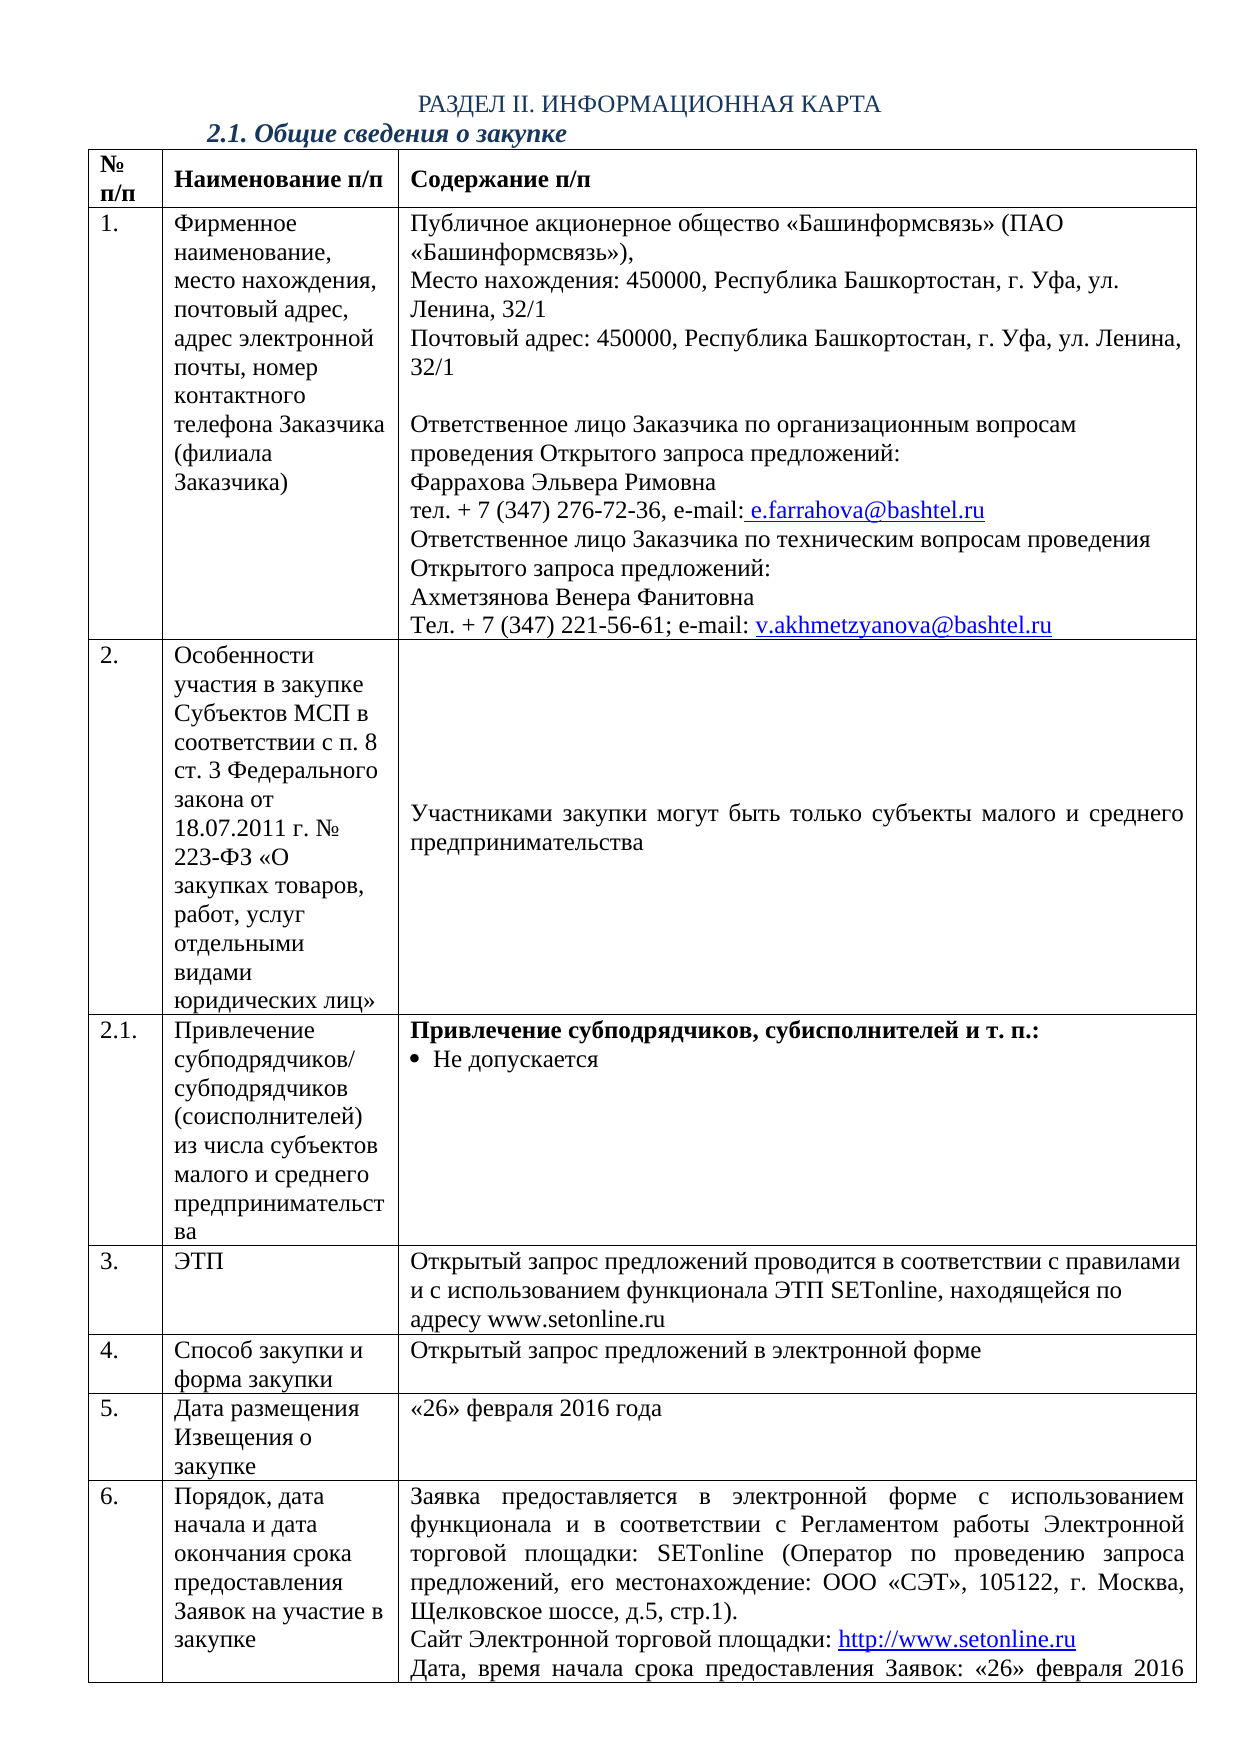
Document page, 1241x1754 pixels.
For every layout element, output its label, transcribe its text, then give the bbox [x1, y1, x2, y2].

text РАЗДЕЛ II. ИНФОРМАЦИОННАЯ КАРТА [118, 89, 1181, 117]
table_cell Фирменное наименование, место нахождения, почтовый адрес, адрес электронной почты, номер контактного телефона Заказчика (филиала Заказчика) [163, 208, 398, 639]
table_header Содержание п/п [399, 150, 1196, 207]
table_header Наименование п/п [163, 150, 398, 207]
table_cell Привлечение субподрядчиков, субисполнителей и т. п.: Не допускается [399, 1015, 1196, 1245]
table_cell ЭТП [163, 1246, 398, 1334]
table_cell Участниками закупки могут быть только субъекты малого и среднего предпринимательства [399, 640, 1196, 1014]
table_cell Открытый запрос предложений в электронной форме [399, 1335, 1196, 1392]
table_cell Открытый запрос предложений проводится в соответствии с правилами и с использованием функционала ЭТП SETonline, находящейся по адресу www.setonline.ru [399, 1246, 1196, 1334]
table_cell Публичное акционерное общество «Башинформсвязь» (ПАО «Башинформсвязь»), Место нахождения: 450000, Республика Башкортостан, г. Уфа, ул. Ленина, 32/1 Почтовый адрес: 450000, Республика Башкортостан, г. Уфа, ул. Ленина, 32/1 Ответственное лицо Заказчика по организационным вопросам проведения Открытого запроса предложений: Фаррахова Эльвера Римовна тел. + 7 (347) 276-72-36, e-mail: e.farrahova@bashtel.ru Ответственное лицо Заказчика по техническим вопросам проведения Открытого запроса предложений: Ахметзянова Венера Фанитовна Тел. + 7 (347) 221-56-61; e-mail: v.akhmetzyanova@bashtel.ru [399, 208, 1196, 639]
table_cell [89, 640, 162, 1014]
table_cell Способ закупки и форма закупки [163, 1335, 398, 1392]
table_header № п/п [89, 150, 162, 207]
table_cell «26» февраля 2016 года [399, 1394, 1196, 1480]
table_cell [89, 1481, 162, 1682]
table_cell Дата размещения Извещения о закупке [163, 1394, 398, 1480]
subtitle 2.1. Общие сведения о закупке [207, 117, 1181, 148]
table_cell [163, 1481, 398, 1682]
table_cell 2.1. [89, 1015, 162, 1245]
table_cell Особенности участия в закупке Субъектов МСП в соответствии с п. 8 ст. 3 Федерального закона от 18.07.2011 г. № 223-ФЗ «О закупках товаров, работ, услуг отдельными видами юридических лиц» [163, 640, 398, 1014]
table_cell [89, 208, 162, 639]
table_cell [89, 1246, 162, 1334]
table_cell Привлечение субподрядчиков/ субподрядчиков (соисполнителей) из числа субъектов малого и среднего предпринимательства [163, 1015, 398, 1245]
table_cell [399, 1481, 1196, 1682]
table_cell [89, 1335, 162, 1392]
table_cell [89, 1394, 162, 1480]
